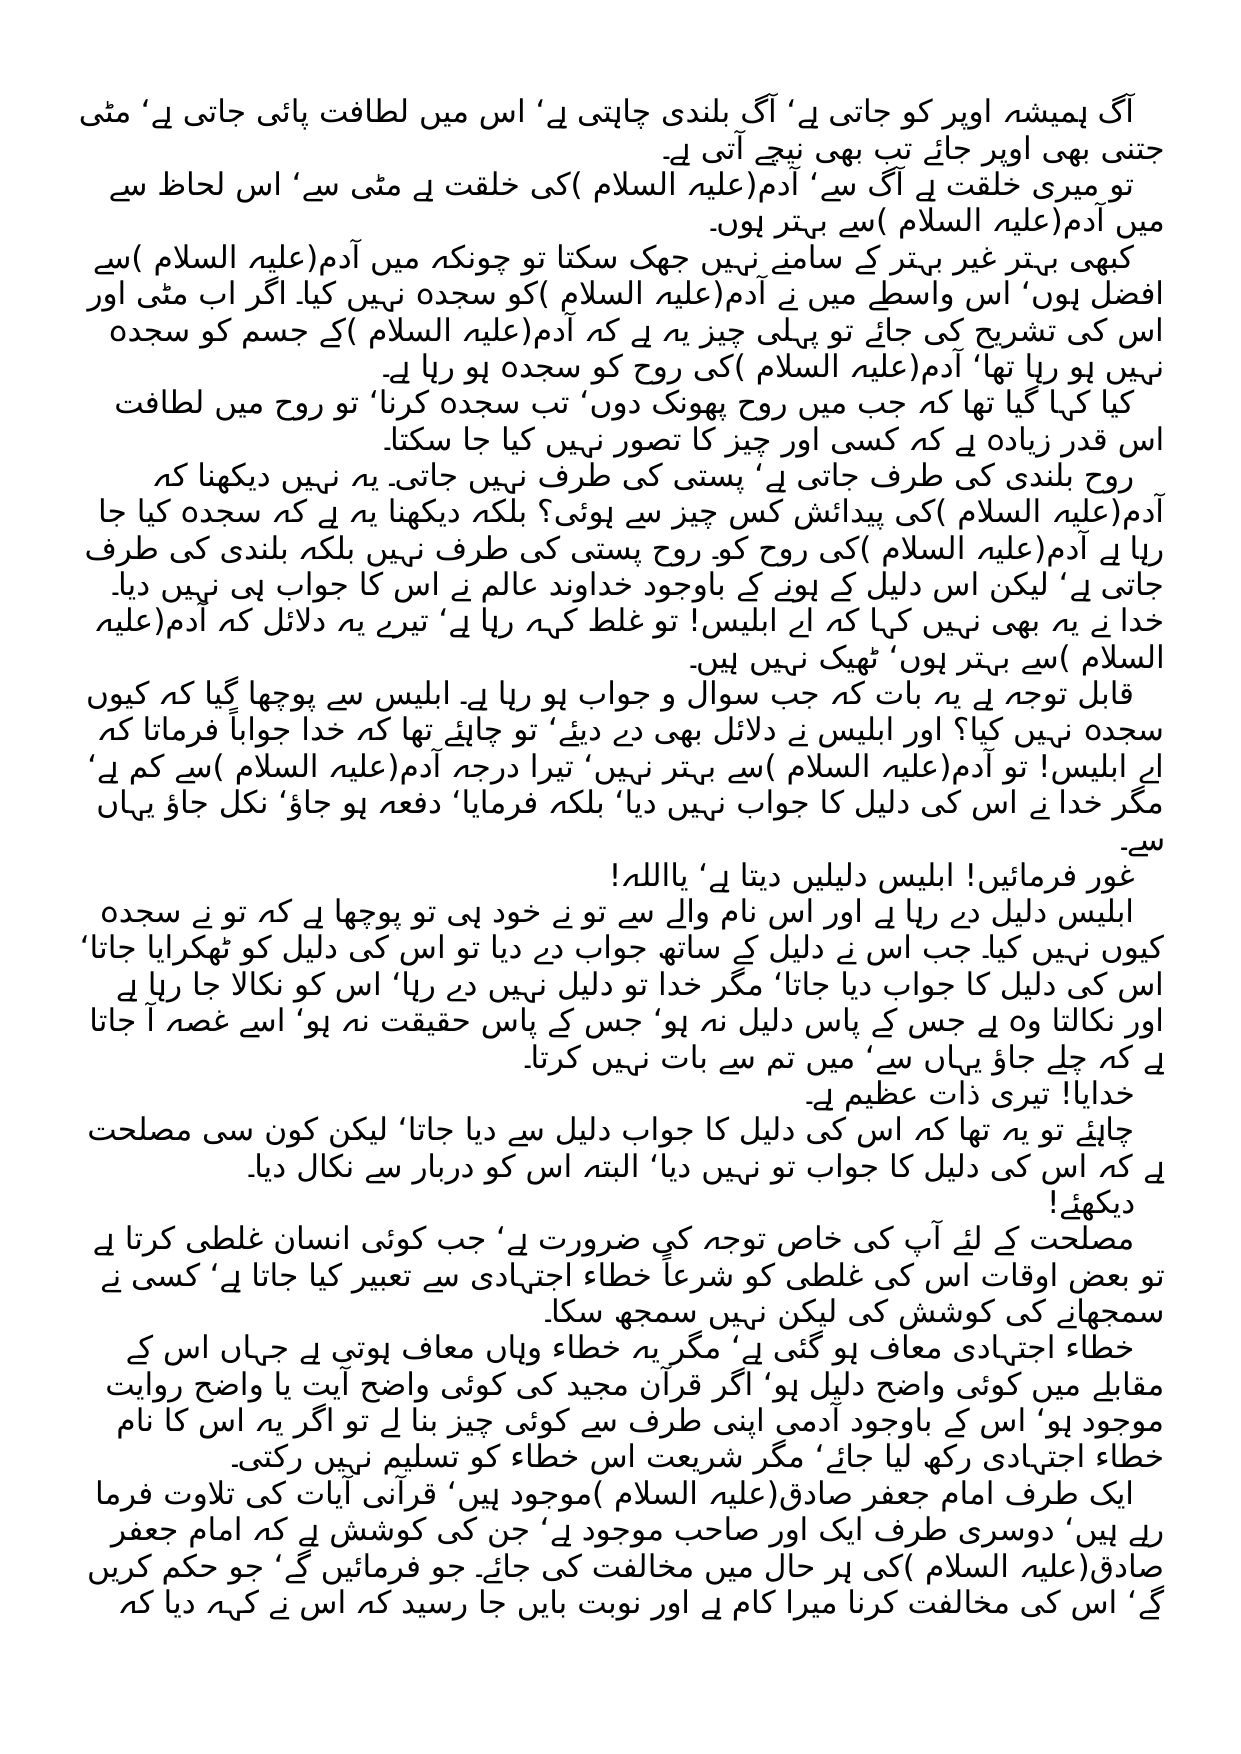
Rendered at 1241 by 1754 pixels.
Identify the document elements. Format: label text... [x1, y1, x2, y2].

text قابل توجہ ہے یہ بات کہ جب سوال و جواب ہو رہا ہے۔ ابلیس سے پوچھا گیا کہ کیوں سجدہ نہیں کیا؟ اور ابلیس نے دلائل بھی دے دیئے‘ تو چاہئے تھا کہ خدا جواباً فرماتا کہ اے ابلیس! تو آدم(علیہ السلام )سے بہتر نہیں‘ تیرا درجہ آدم(علیہ السلام )سے کم ہے‘ مگر خدا نے اس کی دلیل کا جواب نہیں دیا‘ بلکہ فرمایا‘ دفعہ ہو جاؤ‘ نکل جاؤ یہاں سے۔ [75, 675, 1165, 857]
text مصلحت کے لئے آپ کی خاص توجہ کی ضرورت ہے‘ جب کوئی انسان غلطی کرتا ہے تو بعض اوقات اس کی غلطی کو شرعاً خطاء اجتہادی سے تعبیر کیا جاتا ہے‘ کسی نے سمجھانے کی کوشش کی لیکن نہیں سمجھ سکا۔ [75, 1221, 1165, 1330]
text خطاء اجتہادی معاف ہو گئی ہے‘ مگر یہ خطاء وہاں معاف ہوتی ہے جہاں اس کے مقابلے میں کوئی واضح دلیل ہو‘ اگر قرآن مجید کی کوئی واضح آیت یا واضح روایت موجود ہو‘ اس کے باوجود آدمی اپنی طرف سے کوئی چیز بنا لے تو اگر یہ اس کا نام خطاء اجتہادی رکھ لیا جائے‘ مگر شریعت اس خطاء کو تسلیم نہیں رکتی۔ [75, 1330, 1165, 1475]
text کیا کہا گیا تھا کہ جب میں روح پھونک دوں‘ تب سجدہ کرنا‘ تو روح میں لطافت اس قدر زیادہ ہے کہ کسی اور چیز کا تصور نہیں کیا جا سکتا۔ [75, 384, 1165, 457]
text چاہئے تو یہ تھا کہ اس کی دلیل کا جواب دلیل سے دیا جاتا‘ لیکن کون سی مصلحت ہے کہ اس کی دلیل کا جواب تو نہیں دیا‘ البتہ اس کو دربار سے نکال دیا۔ [75, 1112, 1165, 1184]
text آگ ہمیشہ اوپر کو جاتی ہے‘ آگ بلندی چاہتی ہے‘ اس میں لطافت پائی جاتی ہے‘ مٹی جتنی بھی اوپر جائے تب بھی نیچے آتی ہے۔ [75, 94, 1165, 166]
text روح بلندی کی طرف جاتی ہے‘ پستی کی طرف نہیں جاتی۔ یہ نہیں دیکھنا کہ آدم(علیہ السلام )کی پیدائش کس چیز سے ہوئی؟ بلکہ دیکھنا یہ ہے کہ سجدہ کیا جا رہا ہے آدم(علیہ السلام )کی روح کو۔ روح پستی کی طرف نہیں بلکہ بلندی کی طرف جاتی ہے‘ لیکن اس دلیل کے ہونے کے باوجود خداوند عالم نے اس کا جواب ہی نہیں دیا۔ خدا نے یہ بھی نہیں کہا کہ اے ابلیس! تو غلط کہہ رہا ہے‘ تیرے یہ دلائل کہ آدم(علیہ السلام )سے بہتر ہوں‘ ٹھیک نہیں ہیں۔ [75, 457, 1165, 675]
text دیکھئے! [75, 1184, 1165, 1221]
text تو میری خلقت ہے آگ سے‘ آدم(علیہ السلام )کی خلقت ہے مٹی سے‘ اس لحاظ سے میں آدم(علیہ السلام )سے بہتر ہوں۔ [75, 166, 1165, 239]
text ابلیس دلیل دے رہا ہے اور اس نام والے سے تو نے خود ہی تو پوچھا ہے کہ تو نے سجدہ کیوں نہیں کیا۔ جب اس نے دلیل کے ساتھ جواب دے دیا تو اس کی دلیل کو ٹھکرایا جاتا‘ اس کی دلیل کا جواب دیا جاتا‘ مگر خدا تو دلیل نہیں دے رہا‘ اس کو نکالا جا رہا ہے اور نکالتا وہ ہے جس کے پاس دلیل نہ ہو‘ جس کے پاس حقیقت نہ ہو‘ اسے غصہ آ جاتا ہے کہ چلے جاؤ یہاں سے‘ میں تم سے بات نہیں کرتا۔ [75, 893, 1165, 1075]
text غور فرمائیں! ابلیس دلیلیں دیتا ہے‘ یااللہ! [75, 857, 1165, 893]
text خدایا! تیری ذات عظیم ہے۔ [75, 1075, 1165, 1112]
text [75, 1475, 1165, 1621]
text کبھی بہتر غیر بہتر کے سامنے نہیں جھک سکتا تو چونکہ میں آدم(علیہ السلام )سے افضل ہوں‘ اس واسطے میں نے آدم(علیہ السلام )کو سجدہ نہیں کیا۔ اگر اب مٹی اور اس کی تشریح کی جائے تو پہلی چیز یہ ہے کہ آدم(علیہ السلام )کے جسم کو سجدہ نہیں ہو رہا تھا‘ آدم(علیہ السلام )کی روح کو سجدہ ہو رہا ہے۔ [75, 239, 1165, 384]
